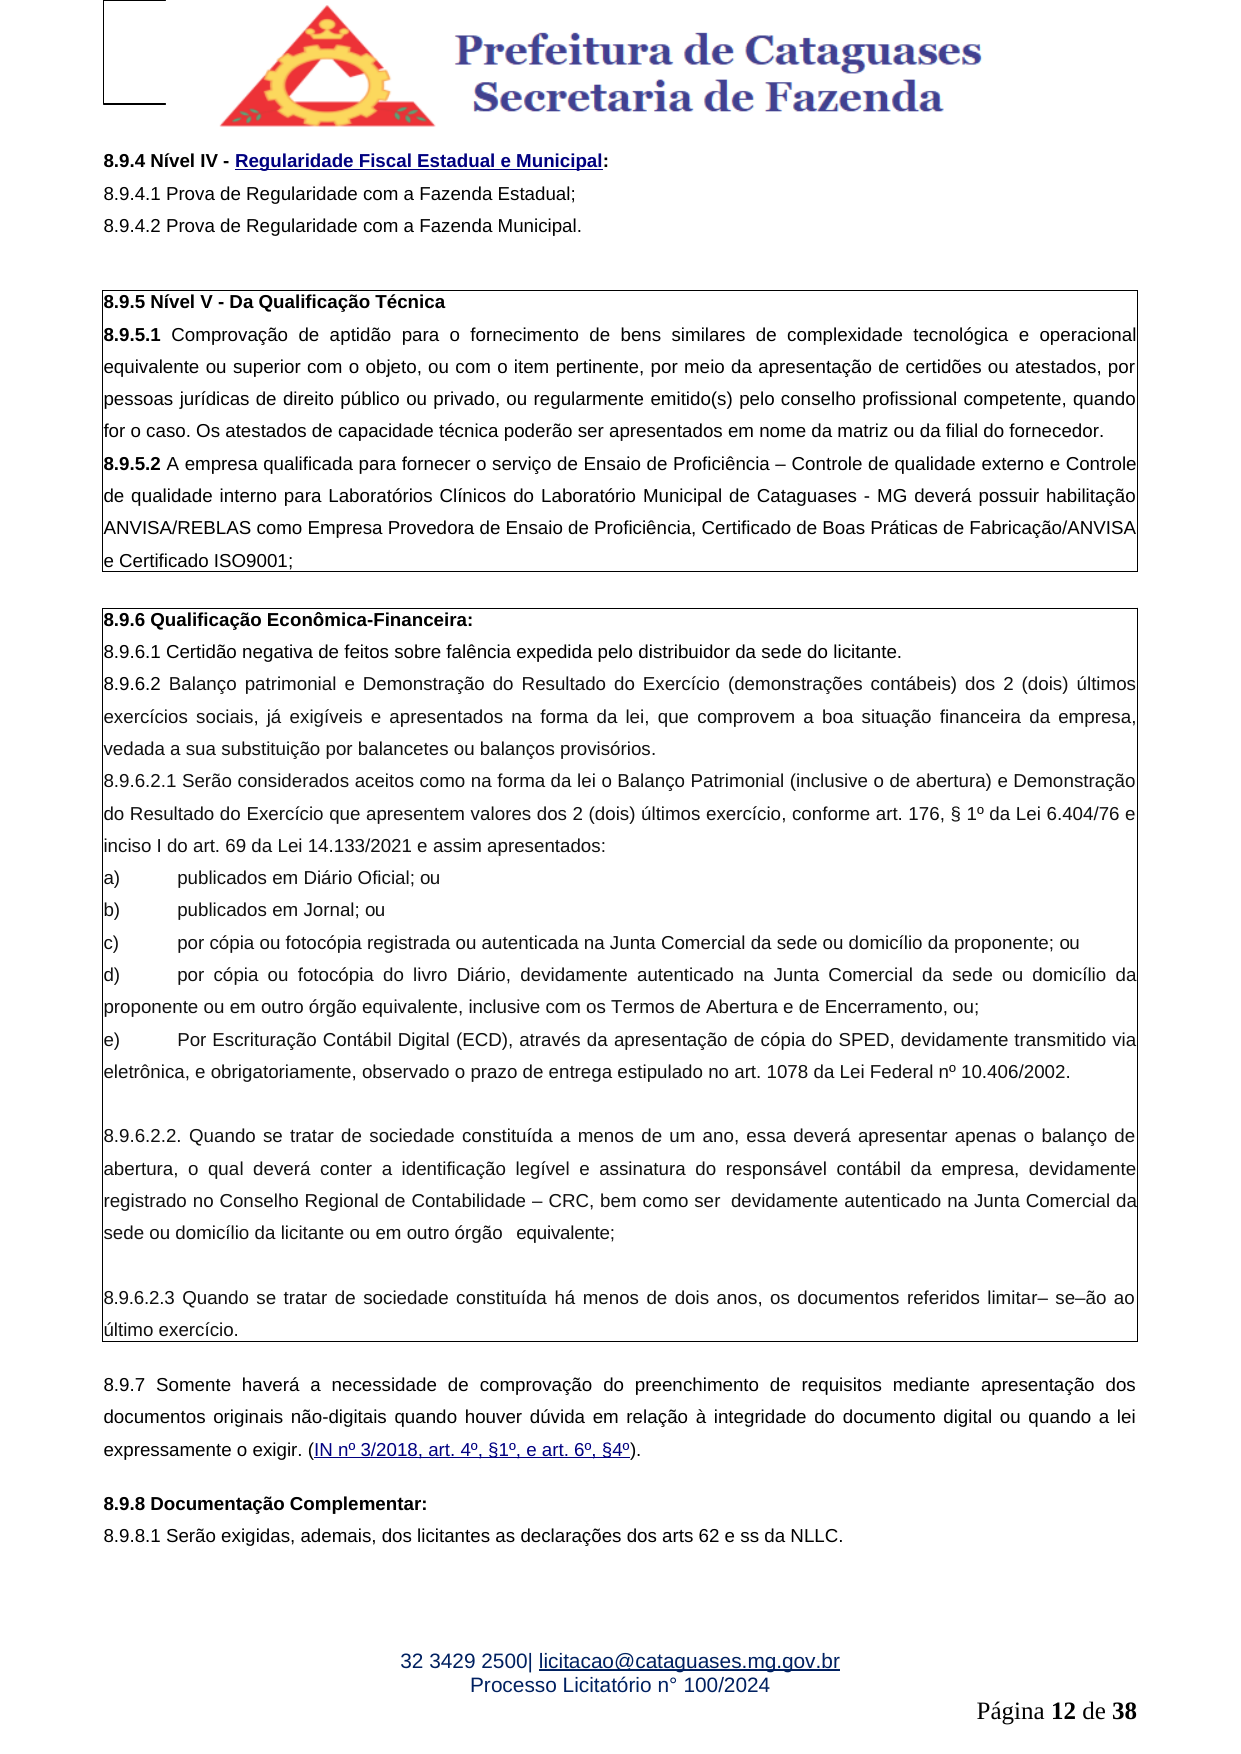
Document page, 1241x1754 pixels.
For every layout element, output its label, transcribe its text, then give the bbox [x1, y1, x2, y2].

text 8.9.6.1 Certidão negativa de feitos sobre falência expedida pelo distribuidor da sede do licitante. [103, 640, 1137, 662]
text 8.9.4.2 Prova de Regularidade com a Fazenda Municipal. [103, 214, 1137, 236]
picture [165, 0, 1075, 148]
list publicados em Jornal; ou [103, 898, 1137, 921]
text 8.9.4.1 Prova de Regularidade com a Fazenda Estadual; [103, 182, 1137, 204]
list 8.9.6.2.2. Quando se tratar de sociedade constituída a menos de um ano, essa deverá apresentar apenas o balanço de abertura, o qual deverá conter a identificação legível e assinatura do responsável contábil da empresa, devidamente registrado no Conselho Regional de Contabilidade – CRC, bem como ser devidamente autenticado na Junta Comercial da sede ou domicílio da licitante ou em outro órgão equivalente; [103, 1124, 1137, 1244]
text 8.9.6.2 Balanço patrimonial e Demonstração do Resultado do Exercício (demonstrações contábeis) dos 2 (dois) últimos exercícios sociais, já exigíveis e apresentados na forma da lei, que comprovem a boa situação financeira da empresa, vedada a sua substituição por balancetes ou balanços provisórios. [103, 672, 1137, 759]
list publicados em Diário Oficial; ou [103, 866, 1137, 888]
text 8.9.6.2.1 Serão considerados aceitos como na forma da lei o Balanço Patrimonial (inclusive o de abertura) e Demonstração do Resultado do Exercício que apresentem valores dos 2 (dois) últimos exercício, conforme art. 176, § 1º da Lei 6.404/76 e inciso I do art. 69 da Lei 14.133/2021 e assim apresentados: [103, 769, 1137, 856]
text 8.9.7 Somente haverá a necessidade de comprovação do preenchimento de requisitos mediante apresentação dos documentos originais não-digitais quando houver dúvida em relação à integridade do documento digital ou quando a lei expressamente o exigir. (IN nº 3/2018, art. 4º, §1º, e art. 6º, §4º). [103, 1374, 1137, 1460]
text 8.9.4 Nível IV - Regularidade Fiscal Estadual e Municipal: [103, 150, 1137, 172]
text 8.9.6 Qualificação Econômica-Financeira: [103, 609, 1137, 630]
list 8.9.8 Documentação Complementar: [103, 1492, 1137, 1514]
text 8.9.5.2 A empresa qualificada para fornecer o serviço de Ensaio de Proficiência – Controle de qualidade externo e Controle de qualidade interno para Laboratórios Clínicos do Laboratório Municipal de Cataguases - MG deverá possuir habilitação ANVISA/REBLAS como Empresa Provedora de Ensaio de Proficiência, Certificado de Boas Práticas de Fabricação/ANVISA e Certificado ISO9001; [103, 451, 1137, 571]
list por cópia ou fotocópia do livro Diário, devidamente autenticado na Junta Comercial da sede ou domicílio da proponente ou em outro órgão equivalente, inclusive com os Termos de Abertura e de Encerramento, ou; [103, 963, 1137, 1018]
text 8.9.5.1 Comprovação de aptidão para o fornecimento de bens similares de complexidade tecnológica e operacional equivalente ou superior com o objeto, ou com o item pertinente, por meio da apresentação de certidões ou atestados, por pessoas jurídicas de direito público ou privado, ou regularmente emitido(s) pelo conselho profissional competente, quando for o caso. Os atestados de capacidade técnica poderão ser apresentados em nome da matriz ou da filial do fornecedor. [103, 322, 1137, 442]
text 8.9.8.1 Serão exigidas, ademais, dos licitantes as declarações dos arts 62 e ss da NLLC. [103, 1524, 1137, 1546]
list por cópia ou fotocópia registrada ou autenticada na Junta Comercial da sede ou domicílio da proponente; ou [103, 930, 1137, 953]
text 8.9.5 Nível V - Da Qualificação Técnica [103, 291, 1137, 313]
list Por Escrituração Contábil Digital (ECD), através da apresentação de cópia do SPED, devidamente transmitido via eletrônica, e obrigatoriamente, observado o prazo de entrega estipulado no art. 1078 da Lei Federal nº 10.406/2002. [103, 1027, 1137, 1082]
list 8.9.6.2.3 Quando se tratar de sociedade constituída há menos de dois anos, os documentos referidos limitar– se–ão ao último exercício. [103, 1286, 1137, 1341]
